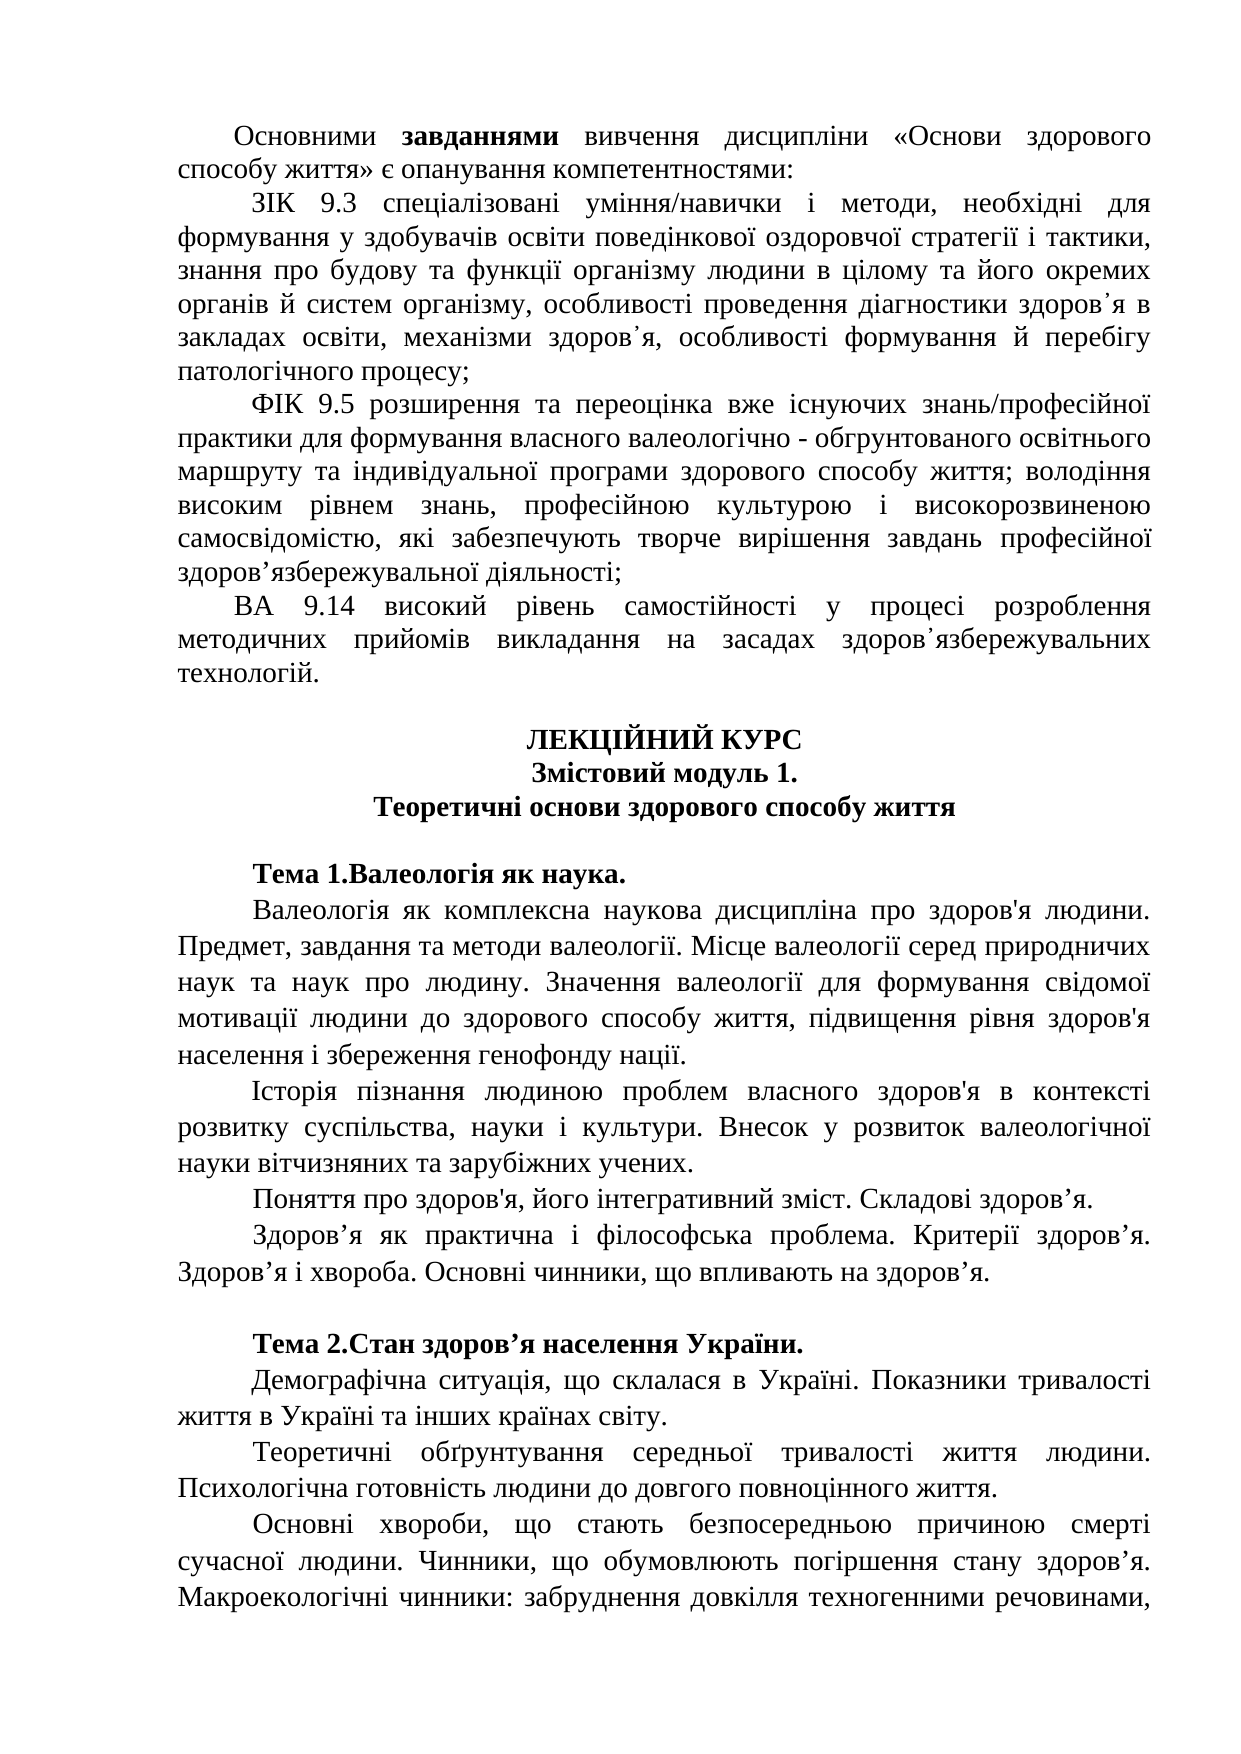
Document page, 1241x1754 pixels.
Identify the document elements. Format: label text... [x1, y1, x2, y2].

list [177, 1507, 1152, 1612]
list Демографічна ситуація, що склалася в Україні. Показники тривалості життя в Україні та інших країнах світу. [177, 1362, 1152, 1432]
list Теоретичні обґрунтування середньої тривалості життя людини. Психологічна готовність людини до довгого повноцінного життя. [177, 1434, 1152, 1504]
list Теоретичні основи здорового способу життя [177, 789, 1152, 822]
list Здоров’я як практична і філософська проблема. Критерії здоров’я. Здоров’я і хвороба. Основні чинники, що впливають на здоров’я. [177, 1217, 1152, 1287]
list Тема 2.Стан здоров’я населення України. [252, 1326, 1152, 1359]
list Тема 1.Валеологія як наука. [252, 856, 1152, 889]
text ВА 9.14 високий рівень самостійності у процесі розроблення методичних прийомів викладання на засадах здоров᾽язбережувальних технологій. [177, 588, 1152, 688]
list Історія пізнання людиною проблем власного здоров'я в контексті розвитку суспільства, науки і культури. Внесок у розвиток валеологічної науки вітчизняних та зарубіжних учених. [177, 1073, 1152, 1179]
list Валеологія як комплексна наукова дисципліна про здоров'я людини. Предмет, завдання та методи валеології. Місце валеології серед природничих наук та наук про людину. Значення валеології для формування свідомої мотивації людини до здорового способу життя, підвищення рівня здоров'я населення і збереження генофонду нації. [177, 892, 1152, 1070]
list Змістовий модуль 1. [177, 755, 1152, 789]
list ЛЕКЦІЙНИЙ КУРС [177, 722, 1152, 755]
text Основними завданнями вивчення дисципліни «Основи здорового способу життя» є опанування компетентностями: [177, 118, 1152, 185]
text ЗІК 9.3 спеціалізовані уміння/навички і методи, необхідні для формування у здобувачів освіти поведінкової оздоровчої стратегії і тактики, знання про будову та функції організму людини в цілому та його окремих органів й систем організму, особливості проведення діагностики здоров᾽я в закладах освіти, механізми здоров᾽я, особливості формування й перебігу патологічного процесу; [177, 185, 1152, 386]
text ФІК 9.5 розширення та переоцінка вже існуючих знань/професійної практики для формування власного валеологічно - обгрунтованого освітнього маршруту та індивідуальної програми здорового способу життя; володіння високим рівнем знань, професійною культурою і високорозвиненою самосвідомістю, які забезпечують творче вирішення завдань професійної здоров’язбережувальної діяльності; [177, 386, 1152, 588]
list Поняття про здоров'я, його інтегративний зміст. Складові здоров’я. [252, 1181, 1152, 1215]
